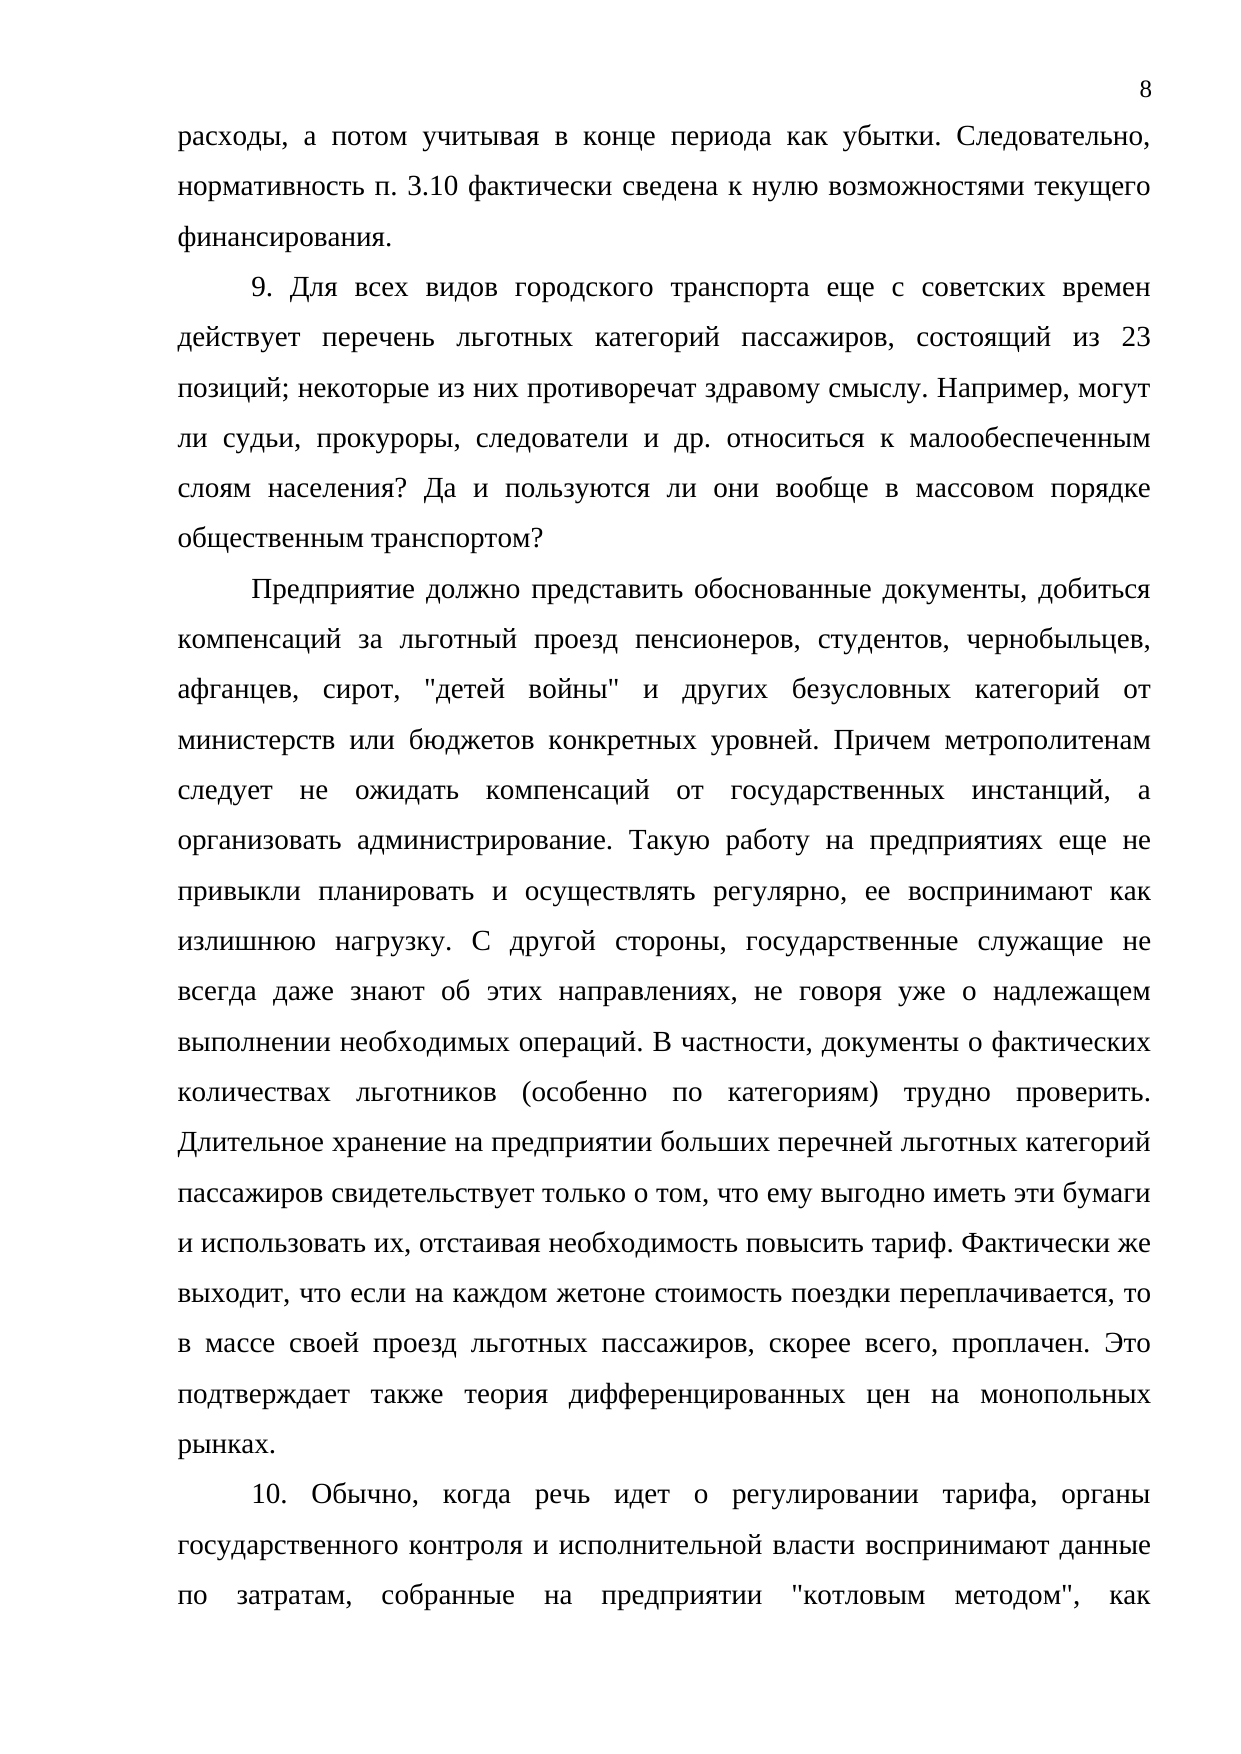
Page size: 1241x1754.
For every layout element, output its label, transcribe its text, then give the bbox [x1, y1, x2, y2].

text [177, 118, 1152, 252]
text Предприятие должно представить обоснованные документы, добиться компенсаций за льготный проезд пенсионеров, студентов, чернобыльцев, афганцев, сирот, "детей войны" и других безусловных категорий от министерств или бюджетов конкретных уровней. Причем метрополитенам следует не ожидать компенсаций от государственных инстанций, а организовать администрирование. Такую работу на предприятиях еще не привыкли планировать и осуществлять регулярно, ее воспринимают как излишнюю нагрузку. С другой стороны, государственные служащие не всегда даже знают об этих направлениях, не говоря уже о надлежащем выполнении необходимых операций. В частности, документы о фактических количествах льготников (особенно по категориям) трудно проверить. Длительное хранение на предприятии больших перечней льготных категорий пассажиров свидетельствует только о том, что ему выгодно иметь эти бумаги и использовать их, отстаивая необходимость повысить тариф. Фактически же выходит, что если на каждом жетоне стоимость поездки переплачивается, то в массе своей проезд льготных пассажиров, скорее всего, проплачен. Это подтверждает также теория дифференцированных цен на монопольных рынках. [177, 571, 1152, 1460]
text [177, 1477, 1152, 1611]
text 9. Для всех видов городского транспорта еще с советских времен действует перечень льготных категорий пассажиров, состоящий из 23 позиций; некоторые из них противоречат здравому смыслу. Например, могут ли судьи, прокуроры, следователи и др. относиться к малообеспеченным слоям населения? Да и пользуются ли они вообще в массовом порядке общественным транспортом? [177, 269, 1152, 554]
